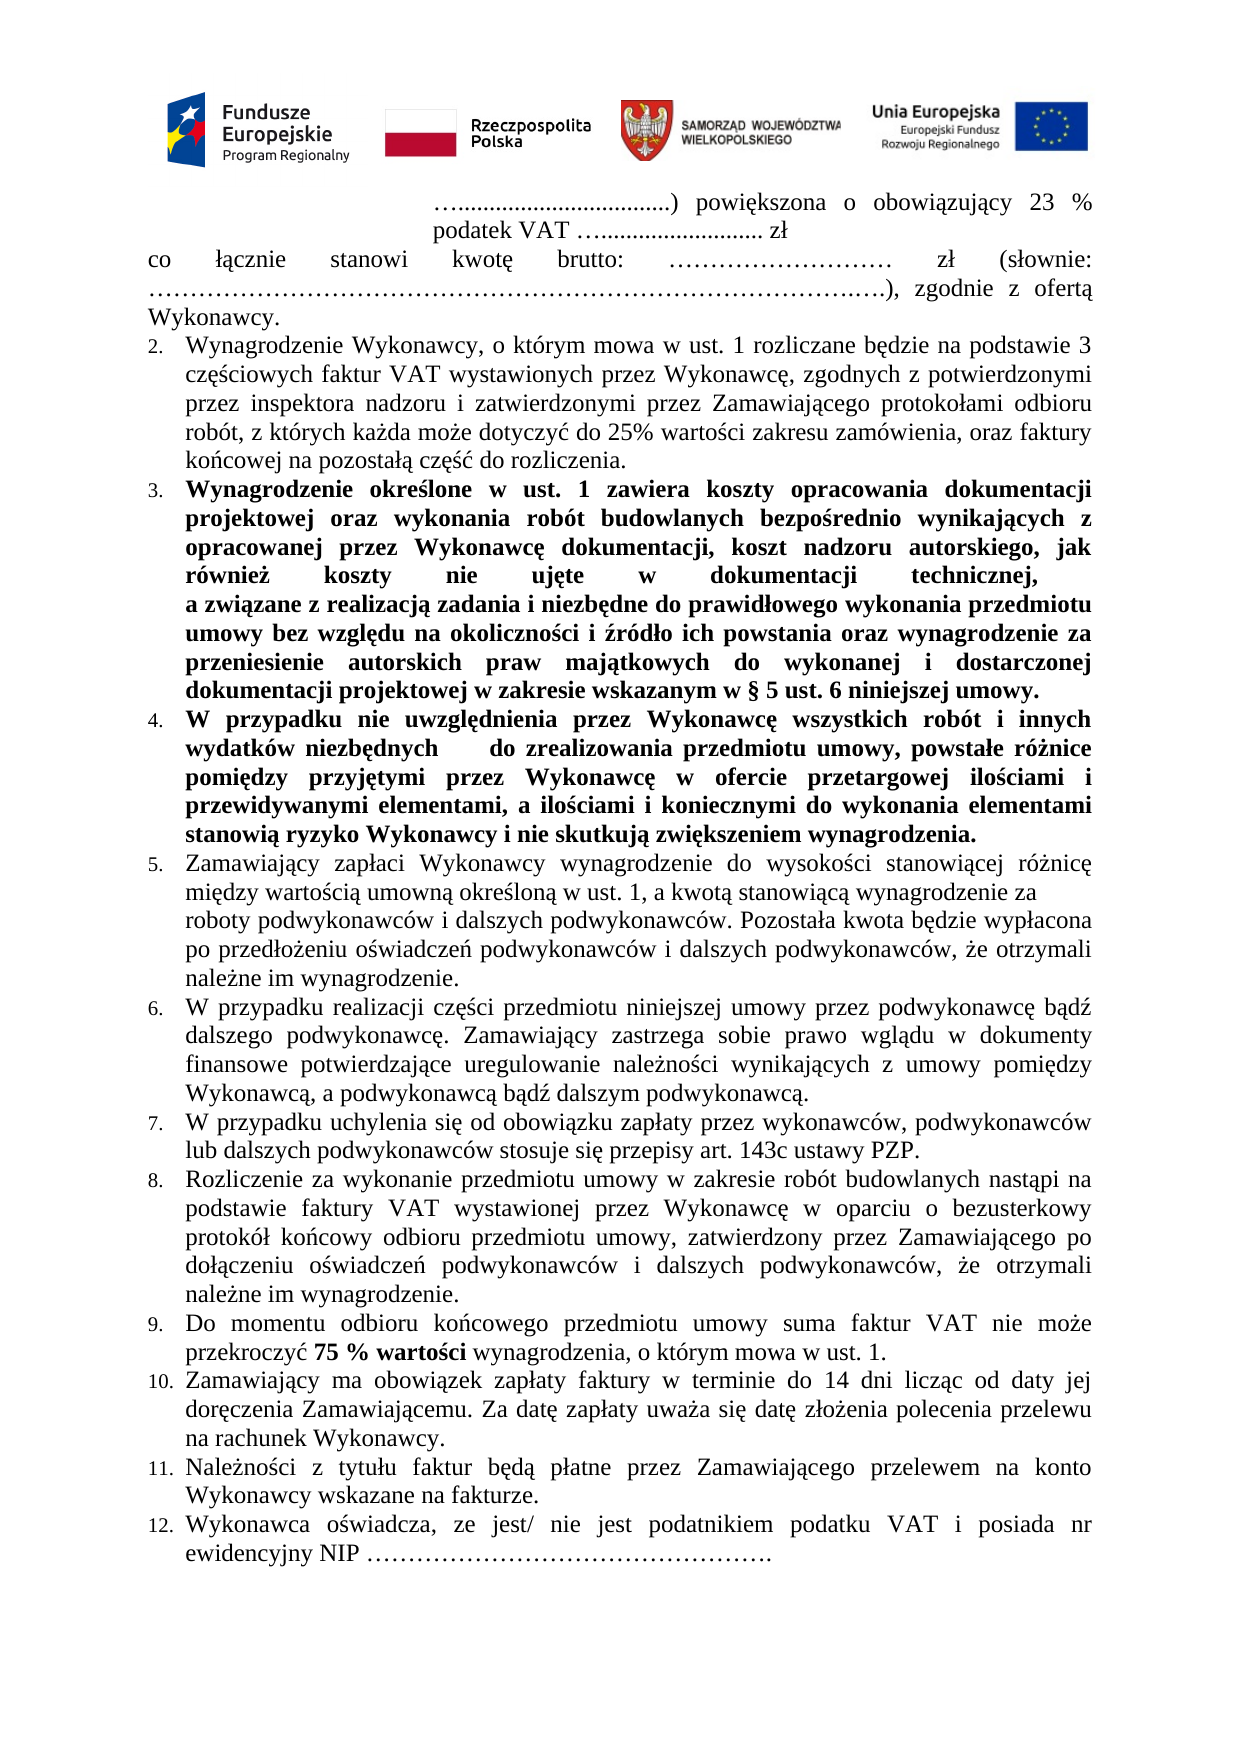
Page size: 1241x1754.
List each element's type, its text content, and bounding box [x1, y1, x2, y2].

list Zamawiający zapłaci Wykonawcy wynagrodzenie do wysokości stanowiącej różnicę między wartością umowną określoną w ust. 1, a kwotą stanowiącą wynagrodzenie za [148, 848, 1093, 906]
text roboty podwykonawców i dalszych podwykonawców. Pozostała kwota będzie wypłacona po przedłożeniu oświadczeń podwykonawców i dalszych podwykonawców, że otrzymali należne im wynagrodzenie. [185, 906, 1093, 992]
picture [147, 73, 604, 187]
list Wykonawca oświadcza, ze jest/ nie jest podatnikiem podatku VAT i posiada nr ewidencyjny NIP …………………………………………. [148, 1509, 1093, 1567]
list Wynagrodzenie Wykonawcy, o którym mowa w ust. 1 rozliczane będzie na podstawie 3 częściowych faktur VAT wystawionych przez Wykonawcę, zgodnych z potwierdzonymi przez inspektora nadzoru i zatwierdzonymi przez Zamawiającego protokołami odbioru robót, z których każda może dotyczyć do 25% wartości zakresu zamówienia, oraz faktury końcowej na pozostałą część do rozliczenia. [148, 331, 1093, 474]
picture [857, 86, 1101, 165]
list W przypadku nie uwzględnienia przez Wykonawcę wszystkich robót i innych wydatków niezbędnych do zrealizowania przedmiotu umowy, powstałe różnice pomiędzy przyjętymi przez Wykonawcę w ofercie przetargowej ilościami i przewidywanymi elementami, a ilościami i koniecznymi do wykonania elementami stanowią ryzyko Wykonawcy i nie skutkują zwiększeniem wynagrodzenia. [148, 704, 1093, 848]
list W przypadku uchylenia się od obowiązku zapłaty przez wykonawców, podwykonawców lub dalszych podwykonawców stosuje się przepisy art. 143c ustawy PZP. [148, 1107, 1093, 1164]
list W przypadku realizacji części przedmiotu niniejszej umowy przez podwykonawcę bądź dalszego podwykonawcę. Zamawiający zastrzega sobie prawo wglądu w dokumenty finansowe potwierdzające uregulowanie należności wynikających z umowy pomiędzy Wykonawcą, a podwykonawcą bądź dalszym podwykonawcą. [148, 992, 1093, 1107]
list Należności z tytułu faktur będą płatne przez Zamawiającego przelewem na konto Wykonawcy wskazane na fakturze. [148, 1452, 1093, 1509]
list Do momentu odbioru końcowego przedmiotu umowy suma faktur VAT nie może przekroczyć 75 % wartości wynagrodzenia, o którym mowa w ust. 1. [148, 1308, 1093, 1366]
list Rozliczenie za wykonanie przedmiotu umowy w zakresie robót budowlanych nastąpi na podstawie faktury VAT wystawionej przez Wykonawcę w oparciu o bezusterkowy protokół końcowy odbioru przedmiotu umowy, zatwierdzony przez Zamawiającego po dołączeniu oświadczeń podwykonawców i dalszych podwykonawców, że otrzymali należne im wynagrodzenie. [148, 1164, 1093, 1308]
picture [618, 100, 841, 160]
text co łącznie stanowi kwotę brutto: ……………………… zł (słownie:………………………………………………………………………….….), zgodnie z ofertą Wykonawcy. [148, 244, 1093, 331]
list Zamawiający ma obowiązek zapłaty faktury w terminie do 14 dni licząc od daty jej doręczenia Zamawiającemu. Za datę zapłaty uważa się datę złożenia polecenia przelewu na rachunek Wykonawcy. [148, 1366, 1093, 1452]
list Wynagrodzenie określone w ust. 1 zawiera koszty opracowania dokumentacji projektowej oraz wykonania robót budowlanych bezpośrednio wynikających z opracowanej przez Wykonawcę dokumentacji, koszt nadzoru autorskiego, jak również koszty nie ujęte w dokumentacji technicznej, a związane z realizacją zadania i niezbędne do prawidłowego wykonania przedmiotu umowy bez względu na okoliczności i źródło ich powstania oraz wynagrodzenie za przeniesienie autorskich praw majątkowych do wykonanej i dostarczonej dokumentacji projektowej w zakresie wskazanym w § 5 ust. 6 niniejszej umowy. [148, 474, 1093, 704]
